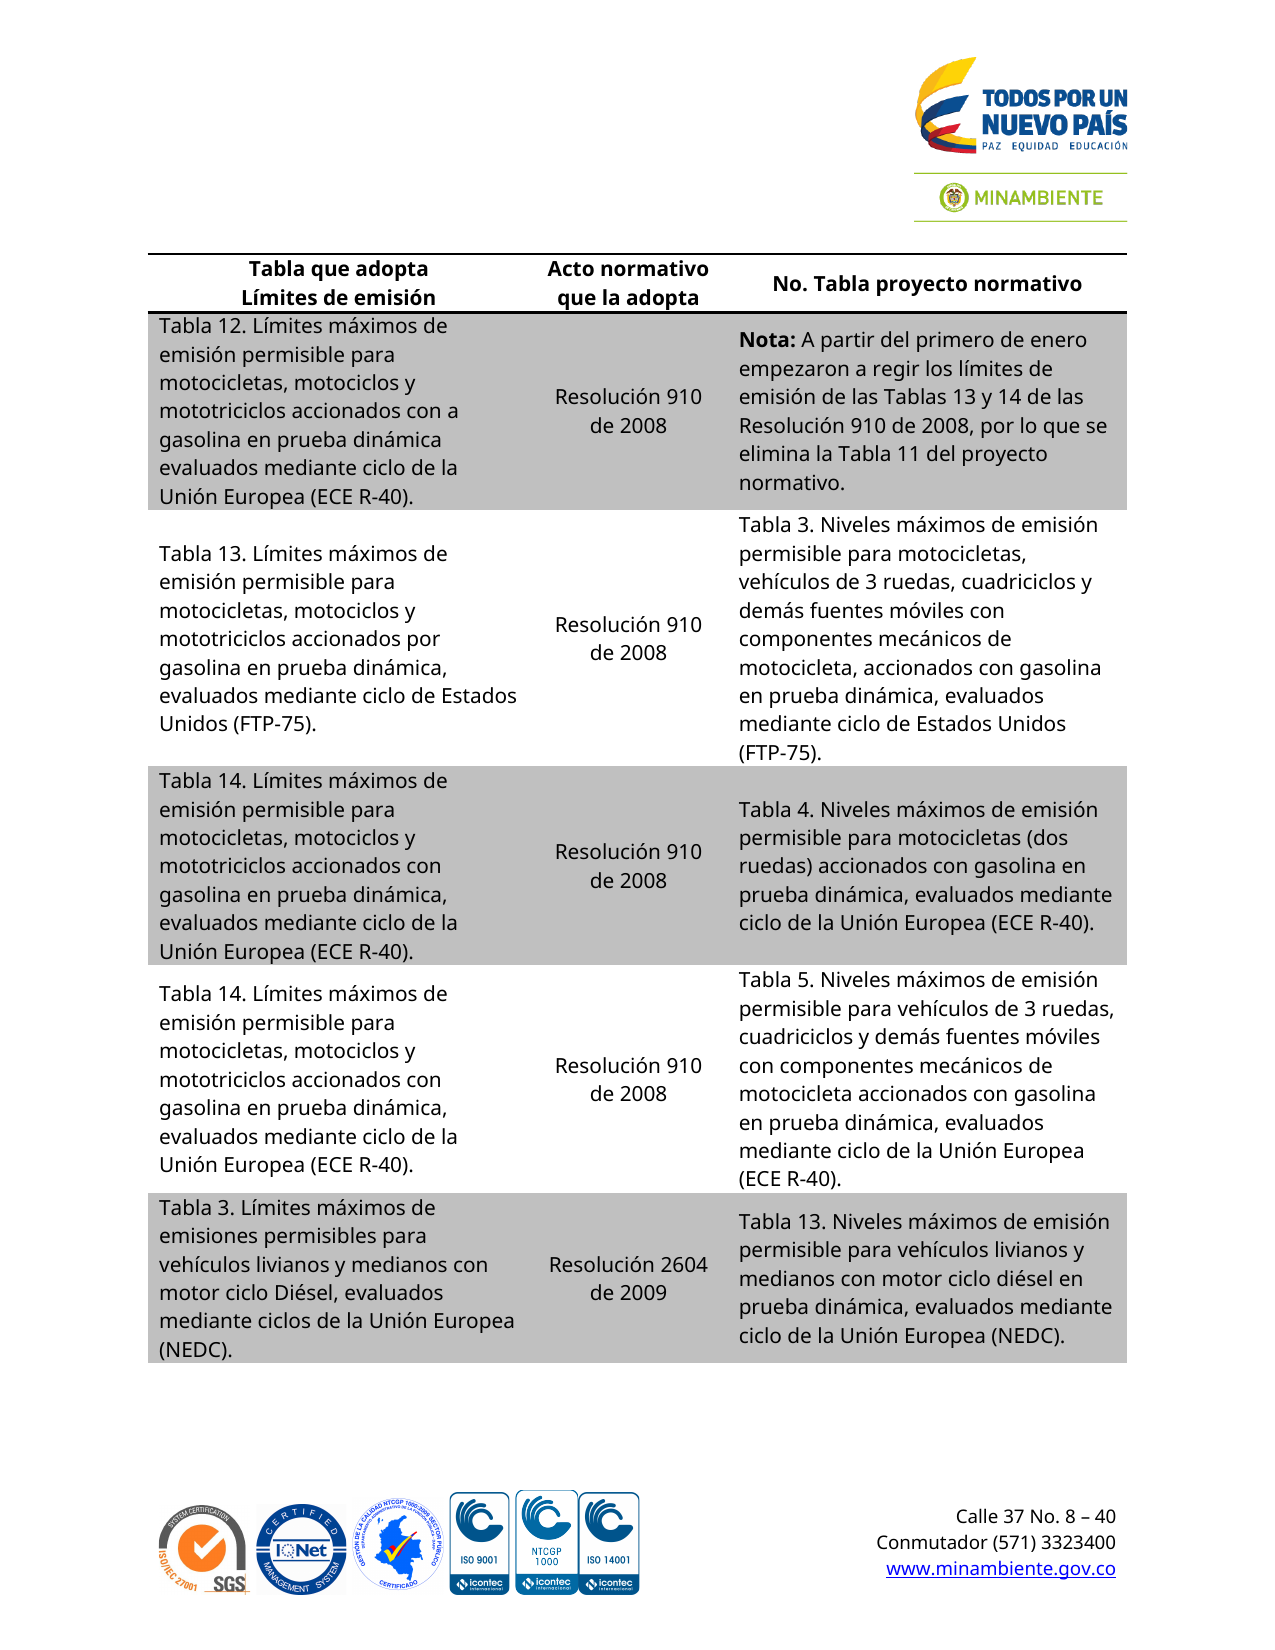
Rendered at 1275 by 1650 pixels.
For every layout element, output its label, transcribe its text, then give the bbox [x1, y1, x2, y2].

table_cell Tabla 12. Límites máximos de emisión permisible para motocicletas, motociclos y mototriciclos accionados con a gasolina en prueba dinámica evaluados mediante ciclo de la Unión Europea (ECE R-40). [148, 314, 529, 510]
picture [449, 1492, 510, 1595]
table_cell Resolución 910 de 2008 [529, 314, 727, 510]
table_cell Tabla 14. Límites máximos de emisión permisible para motocicletas, motociclos y mototriciclos accionados con gasolina en prueba dinámica, evaluados mediante ciclo de la Unión Europea (ECE R-40). [148, 766, 529, 965]
table_cell Tabla 13. Límites máximos de emisión permisible para motocicletas, motociclos y mototriciclos accionados por gasolina en prueba dinámica, evaluados mediante ciclo de Estados Unidos (FTP-75). [148, 510, 529, 766]
picture [352, 1497, 444, 1595]
table_header Acto normativo que la adopta [529, 255, 727, 311]
table_cell Resolución 910 de 2008 [529, 965, 727, 1193]
picture [515, 1490, 640, 1595]
picture [913, 57, 1128, 222]
table_header Tabla que adopta Límites de emisión [148, 255, 529, 311]
table_cell Tabla 4. Niveles máximos de emisión permisible para motocicletas (dos ruedas) accionados con gasolina en prueba dinámica, evaluados mediante ciclo de la Unión Europea (ECE R-40). [727, 766, 1127, 965]
picture [256, 1504, 347, 1595]
table_cell Resolución 910 de 2008 [529, 766, 727, 965]
picture [158, 1505, 251, 1595]
table_cell Tabla 13. Niveles máximos de emisión permisible para vehículos livianos y medianos con motor ciclo diésel en prueba dinámica, evaluados mediante ciclo de la Unión Europea (NEDC). [727, 1193, 1127, 1363]
table_header No. Tabla proyecto normativo [727, 255, 1127, 311]
table_cell Resolución 2604 de 2009 [529, 1193, 727, 1363]
table_cell Tabla 3. Límites máximos de emisiones permisibles para vehículos livianos y medianos con motor ciclo Diésel, evaluados mediante ciclos de la Unión Europea (NEDC). [148, 1193, 529, 1363]
table_cell Resolución 910 de 2008 [529, 510, 727, 766]
table_cell Tabla 14. Límites máximos de emisión permisible para motocicletas, motociclos y mototriciclos accionados con gasolina en prueba dinámica, evaluados mediante ciclo de la Unión Europea (ECE R-40). [148, 965, 529, 1193]
table_cell Tabla 5. Niveles máximos de emisión permisible para vehículos de 3 ruedas, cuadriciclos y demás fuentes móviles con componentes mecánicos de motocicleta accionados con gasolina en prueba dinámica, evaluados mediante ciclo de la Unión Europea (ECE R-40). [727, 965, 1127, 1193]
table_cell Tabla 3. Niveles máximos de emisión permisible para motocicletas, vehículos de 3 ruedas, cuadriciclos y demás fuentes móviles con componentes mecánicos de motocicleta, accionados con gasolina en prueba dinámica, evaluados mediante ciclo de Estados Unidos (FTP-75). [727, 510, 1127, 766]
